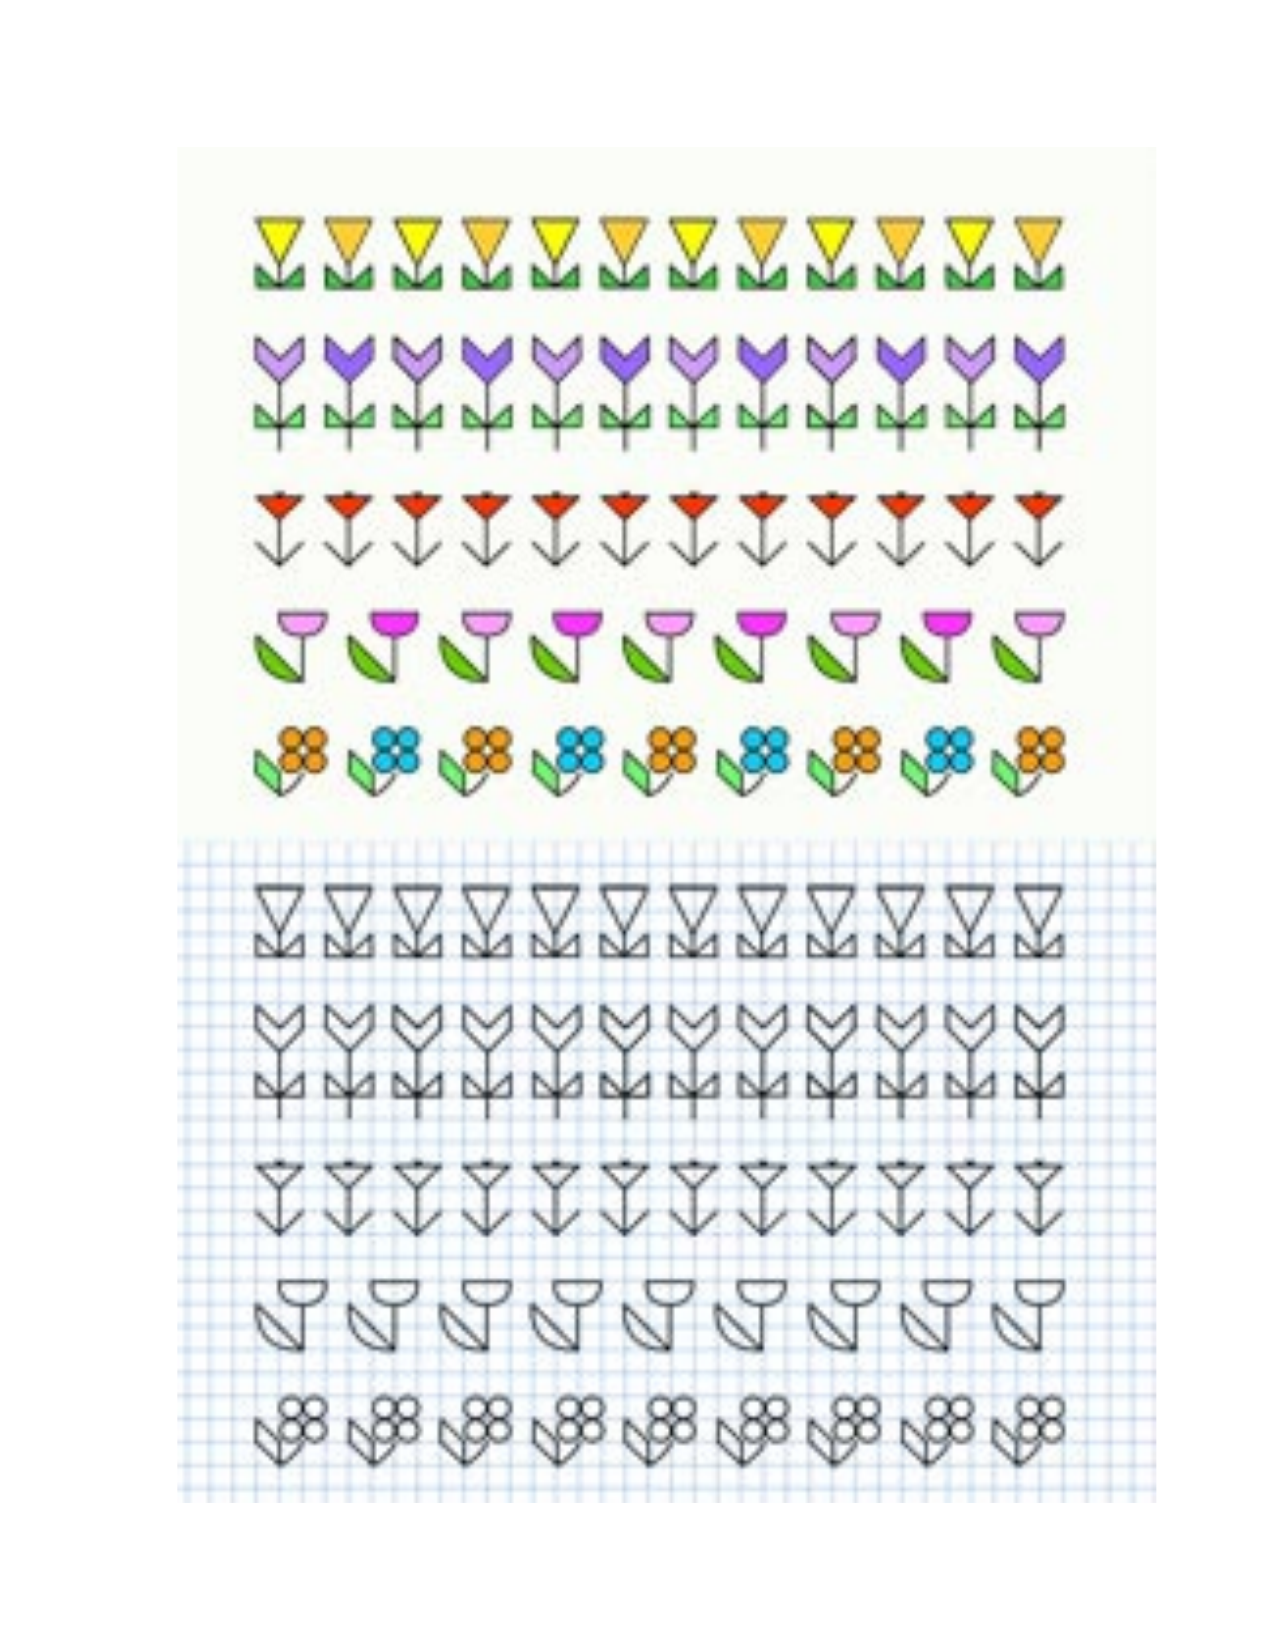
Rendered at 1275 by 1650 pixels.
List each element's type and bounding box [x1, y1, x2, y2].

picture [177, 147, 1157, 1503]
